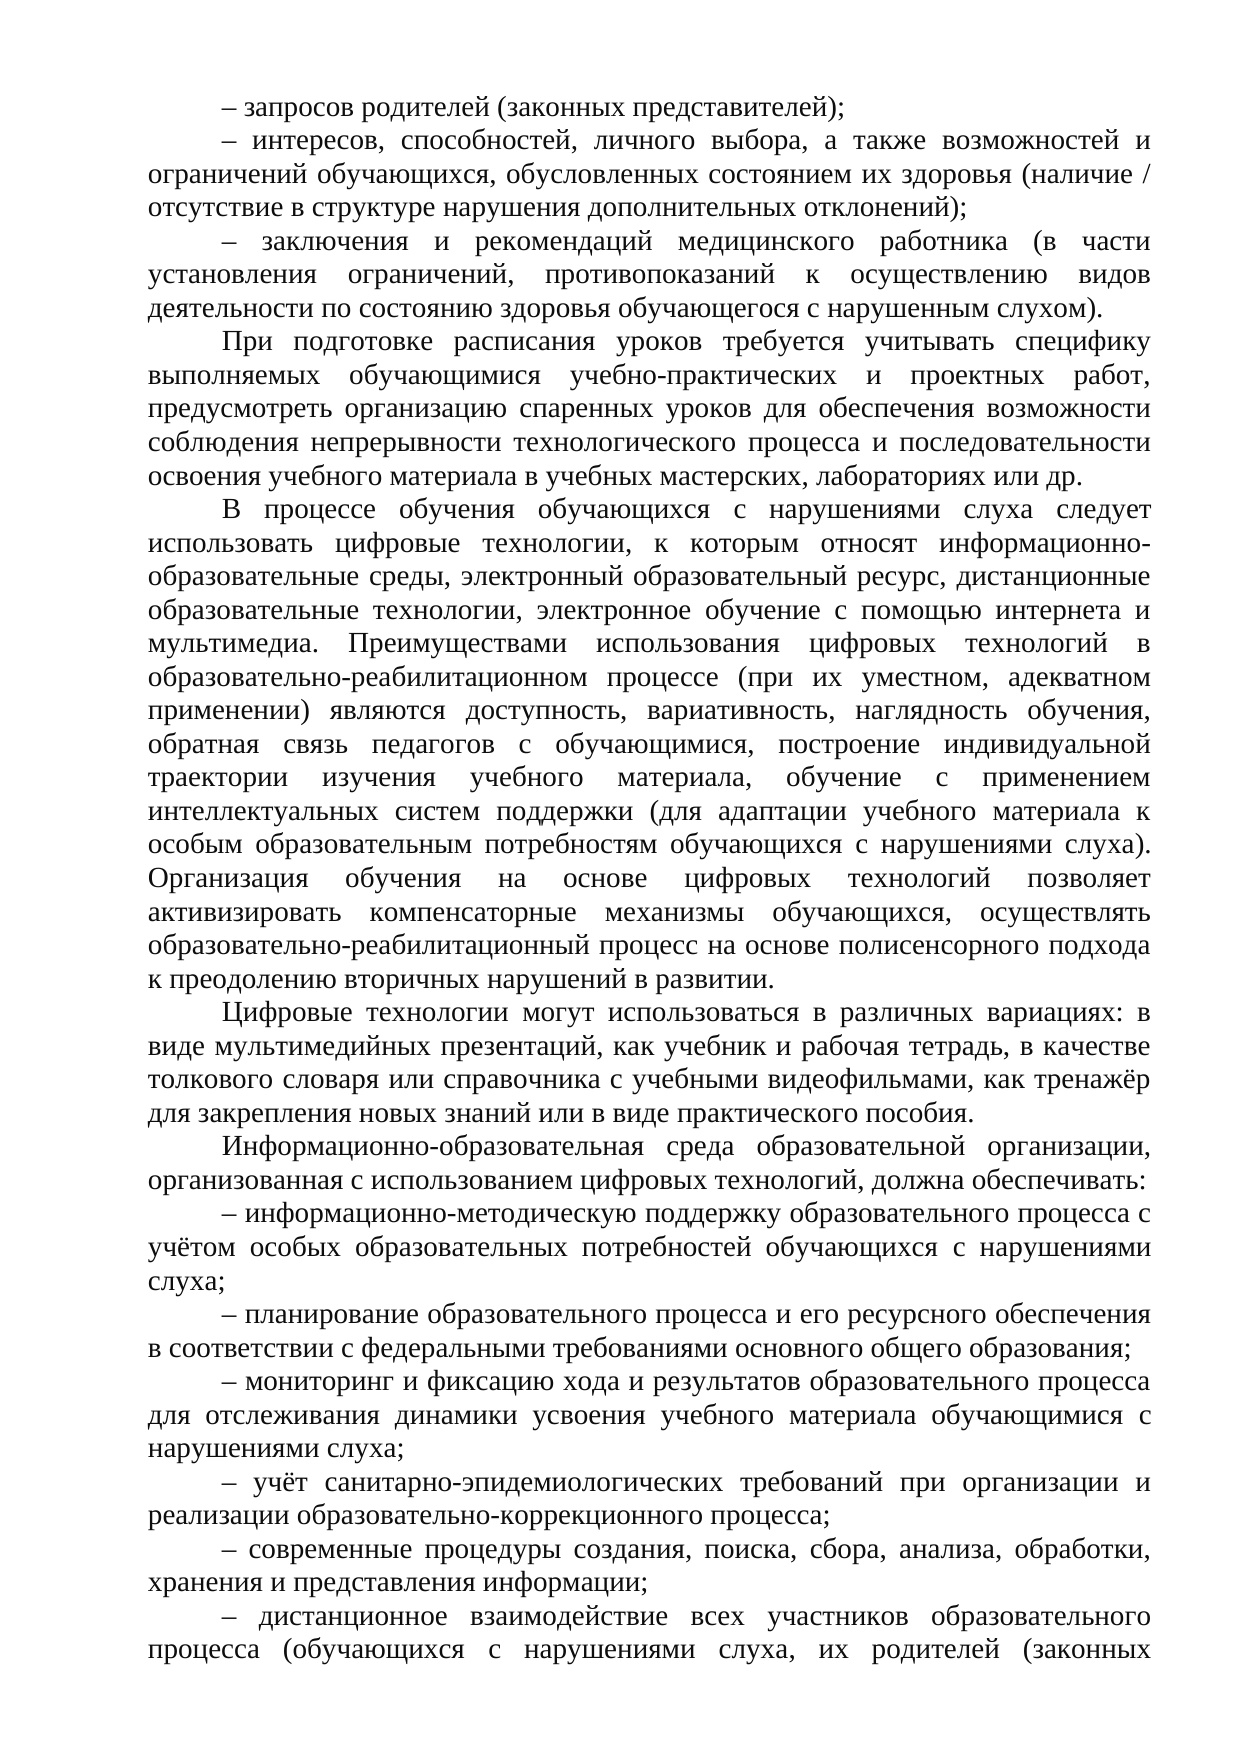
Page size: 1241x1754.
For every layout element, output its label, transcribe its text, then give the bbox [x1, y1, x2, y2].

text В процессе обучения обучающихся с нарушениями слуха следует использовать цифровые технологии, к которым относят информационно-образовательные среды, электронный образовательный ресурс, дистанционные образовательные технологии, электронное обучение с помощью интернета и мультимедиа. Преимуществами использования цифровых технологий в образовательно-реабилитационном процессе (при их уместном, адекватном применении) являются доступность, вариативность, наглядность обучения, обратная связь педагогов с обучающимися, построение индивидуальной траектории изучения учебного материала, обучение с применением интеллектуальных систем поддержки (для адаптации учебного материала к особым образовательным потребностям обучающихся с нарушениями слуха). Организация обучения на основе цифровых технологий позволяет активизировать компенсаторные механизмы обучающихся, осуществлять образовательно-реабилитационный процесс на основе полисенсорного подхода к преодолению вторичных нарушений в развитии. [148, 491, 1152, 994]
text – заключения и рекомендаций медицинского работника (в части установления ограничений, противопоказаний к осуществлению видов деятельности по состоянию здоровья обучающегося с нарушенным слухом). [148, 223, 1152, 323]
text – учёт санитарно-эпидемиологических требований при организации и реализации образовательно-коррекционного процесса; [148, 1464, 1152, 1531]
text При подготовке расписания уроков требуется учитывать специфику выполняемых обучающимися учебно-практических и проектных работ, предусмотреть организацию спаренных уроков для обеспечения возможности соблюдения непрерывности технологического процесса и последовательности освоения учебного материала в учебных мастерских, лабораториях или др. [148, 323, 1152, 491]
text – запросов родителей (законных представителей); [148, 89, 1152, 122]
text – планирование образовательного процесса и его ресурсного обеспечения в соответствии с федеральными требованиями основного общего образования; [148, 1296, 1152, 1363]
text – интересов, способностей, личного выбора, а также возможностей и ограничений обучающихся, обусловленных состоянием их здоровья (наличие / отсутствие в структуре нарушения дополнительных отклонений); [148, 122, 1152, 223]
text – информационно-методическую поддержку образовательного процесса с учётом особых образовательных потребностей обучающихся с нарушениями слуха; [148, 1196, 1152, 1296]
text – современные процедуры создания, поиска, сбора, анализа, обработки, хранения и представления информации; [148, 1531, 1152, 1598]
text – мониторинг и фиксацию хода и результатов образовательного процесса для отслеживания динамики усвоения учебного материала обучающимися с нарушениями слуха; [148, 1363, 1152, 1464]
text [148, 1598, 1152, 1665]
text Информационно-образовательная среда образовательной организации, организованная с использованием цифровых технологий, должна обеспечивать: [148, 1128, 1152, 1196]
text Цифровые технологии могут использоваться в различных вариациях: в виде мультимедийных презентаций, как учебник и рабочая тетрадь, в качестве толкового словаря или справочника с учебными видеофильмами, как тренажёр для закрепления новых знаний или в виде практического пособия. [148, 994, 1152, 1128]
